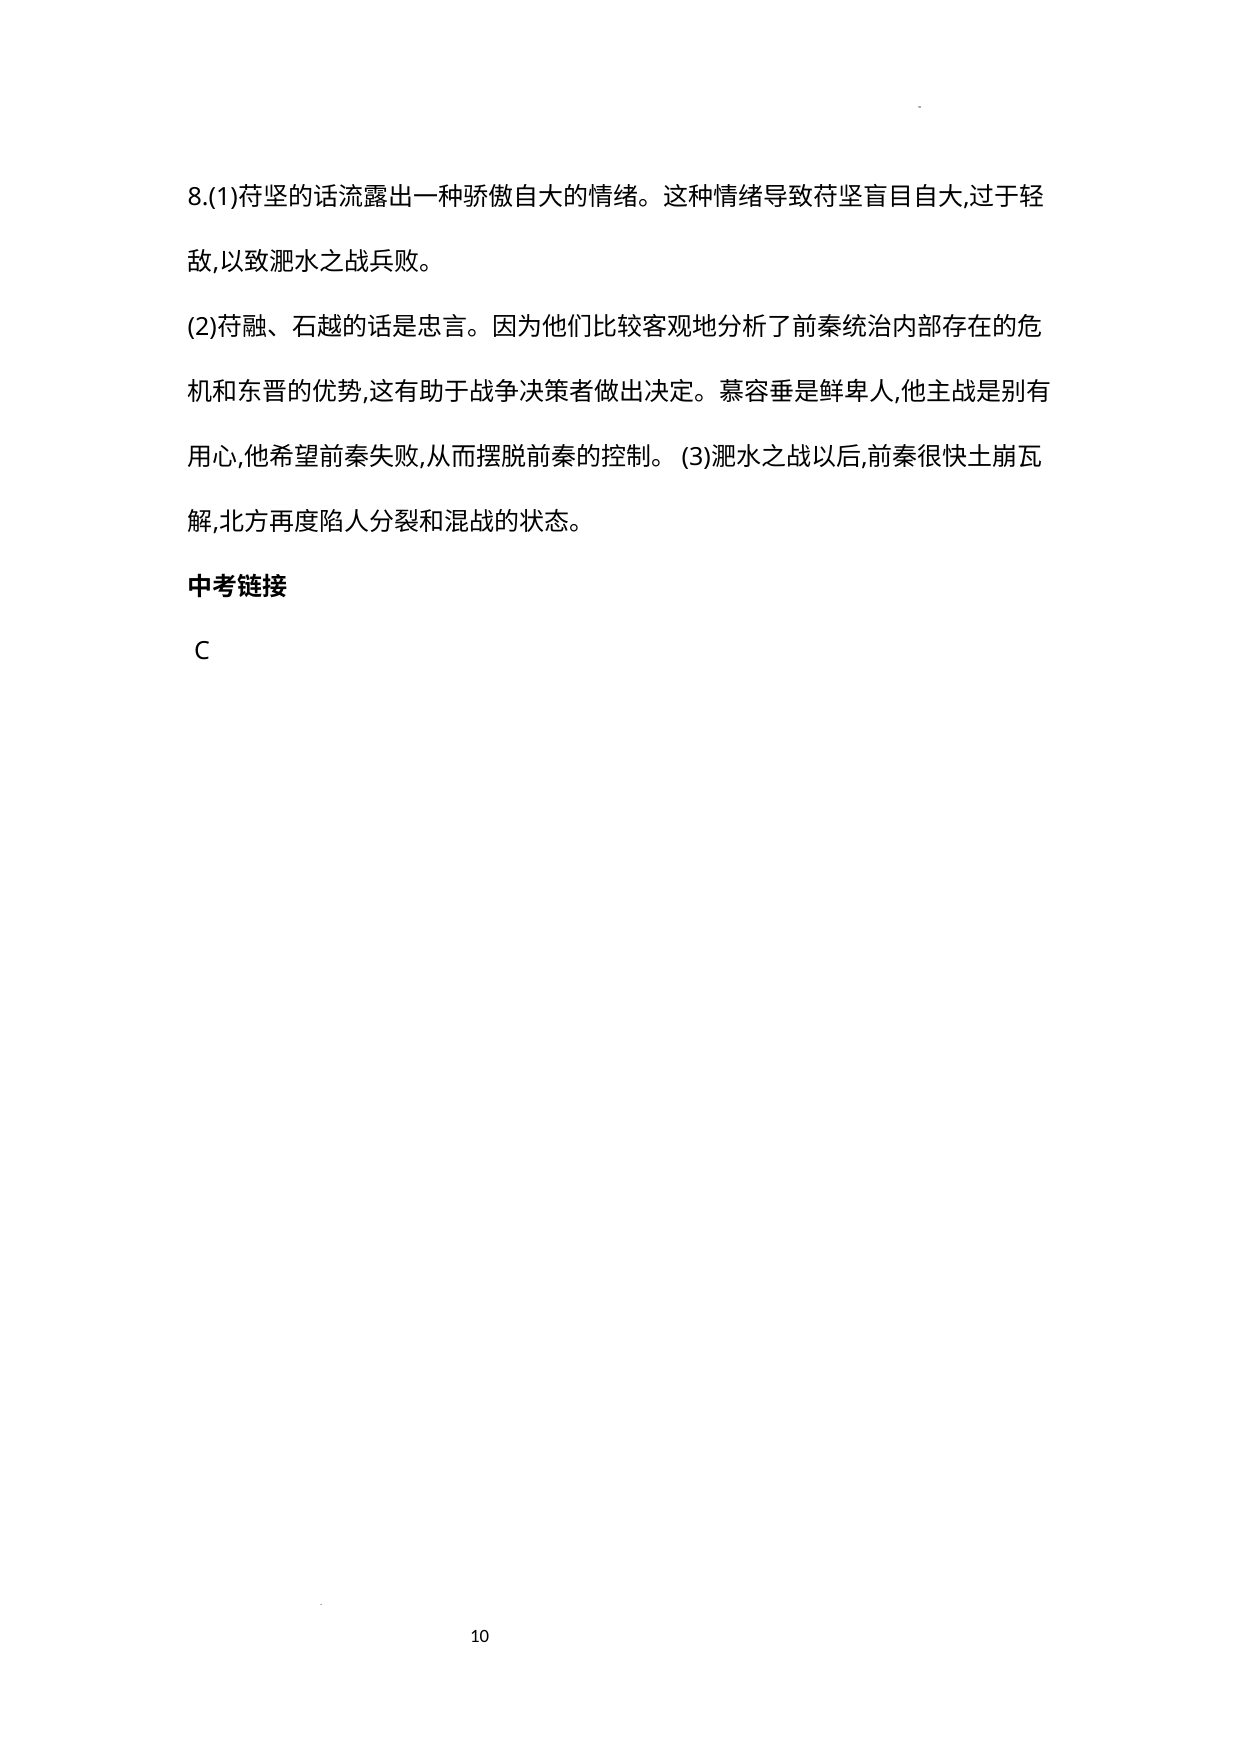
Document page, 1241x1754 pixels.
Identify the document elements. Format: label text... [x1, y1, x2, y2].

list C [187, 617, 1053, 682]
list 8.(1)苻坚的话流露出一种骄傲自大的情绪。这种情绪导致苻坚盲目自大,过于轻敌,以致淝水之战兵败。 [187, 162, 1053, 292]
list 中考链接 [187, 552, 1053, 617]
list (2)苻融、石越的话是忠言。因为他们比较客观地分析了前秦统治内部存在的危机和东晋的优势,这有助于战争决策者做出决定。慕容垂是鲜卑人,他主战是别有用心,他希望前秦失败,从而摆脱前秦的控制。 (3)淝水之战以后,前秦很快土崩瓦解,北方再度陷人分裂和混战的状态。 [187, 292, 1053, 552]
